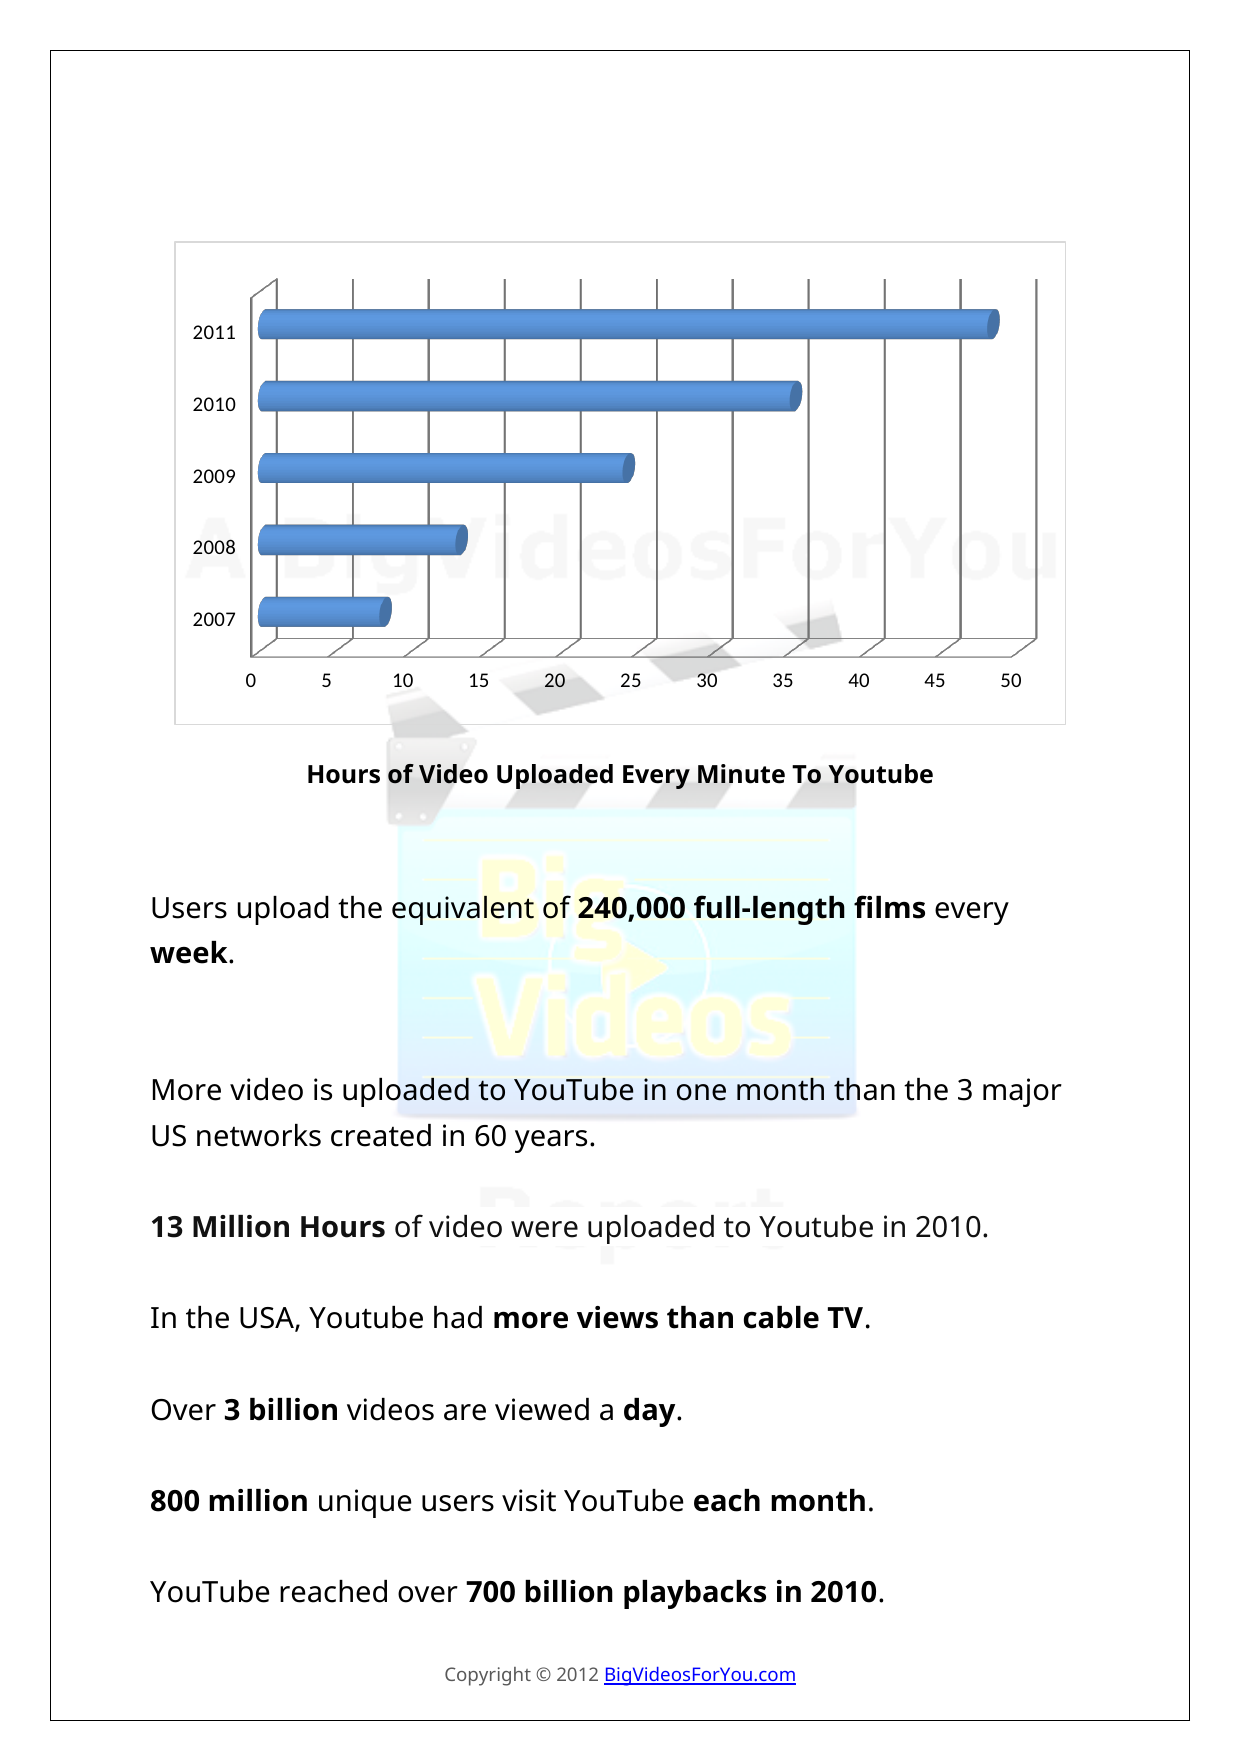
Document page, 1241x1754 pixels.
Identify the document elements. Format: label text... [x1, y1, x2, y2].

text Users upload the equivalent of 240,000 full-length films every week. [150, 887, 1090, 972]
text 800 million unique users visit YouTube each month. [150, 1480, 1090, 1520]
text 13 Million Hours of video were uploaded to Youtube in 2010. [150, 1207, 1090, 1246]
text More video is uploaded to YouTube in one month than the 3 major US networks created in 60 years. [150, 1070, 1090, 1155]
text Hours of Video Uploaded Every Minute To Youtube [150, 757, 1090, 791]
text In the USA, Youtube had more views than cable TV. [150, 1298, 1090, 1337]
text Over 3 billion videos are viewed a day. [150, 1389, 1090, 1429]
text YouTube reached over 700 billion playbacks in 2010. [150, 1572, 1090, 1611]
